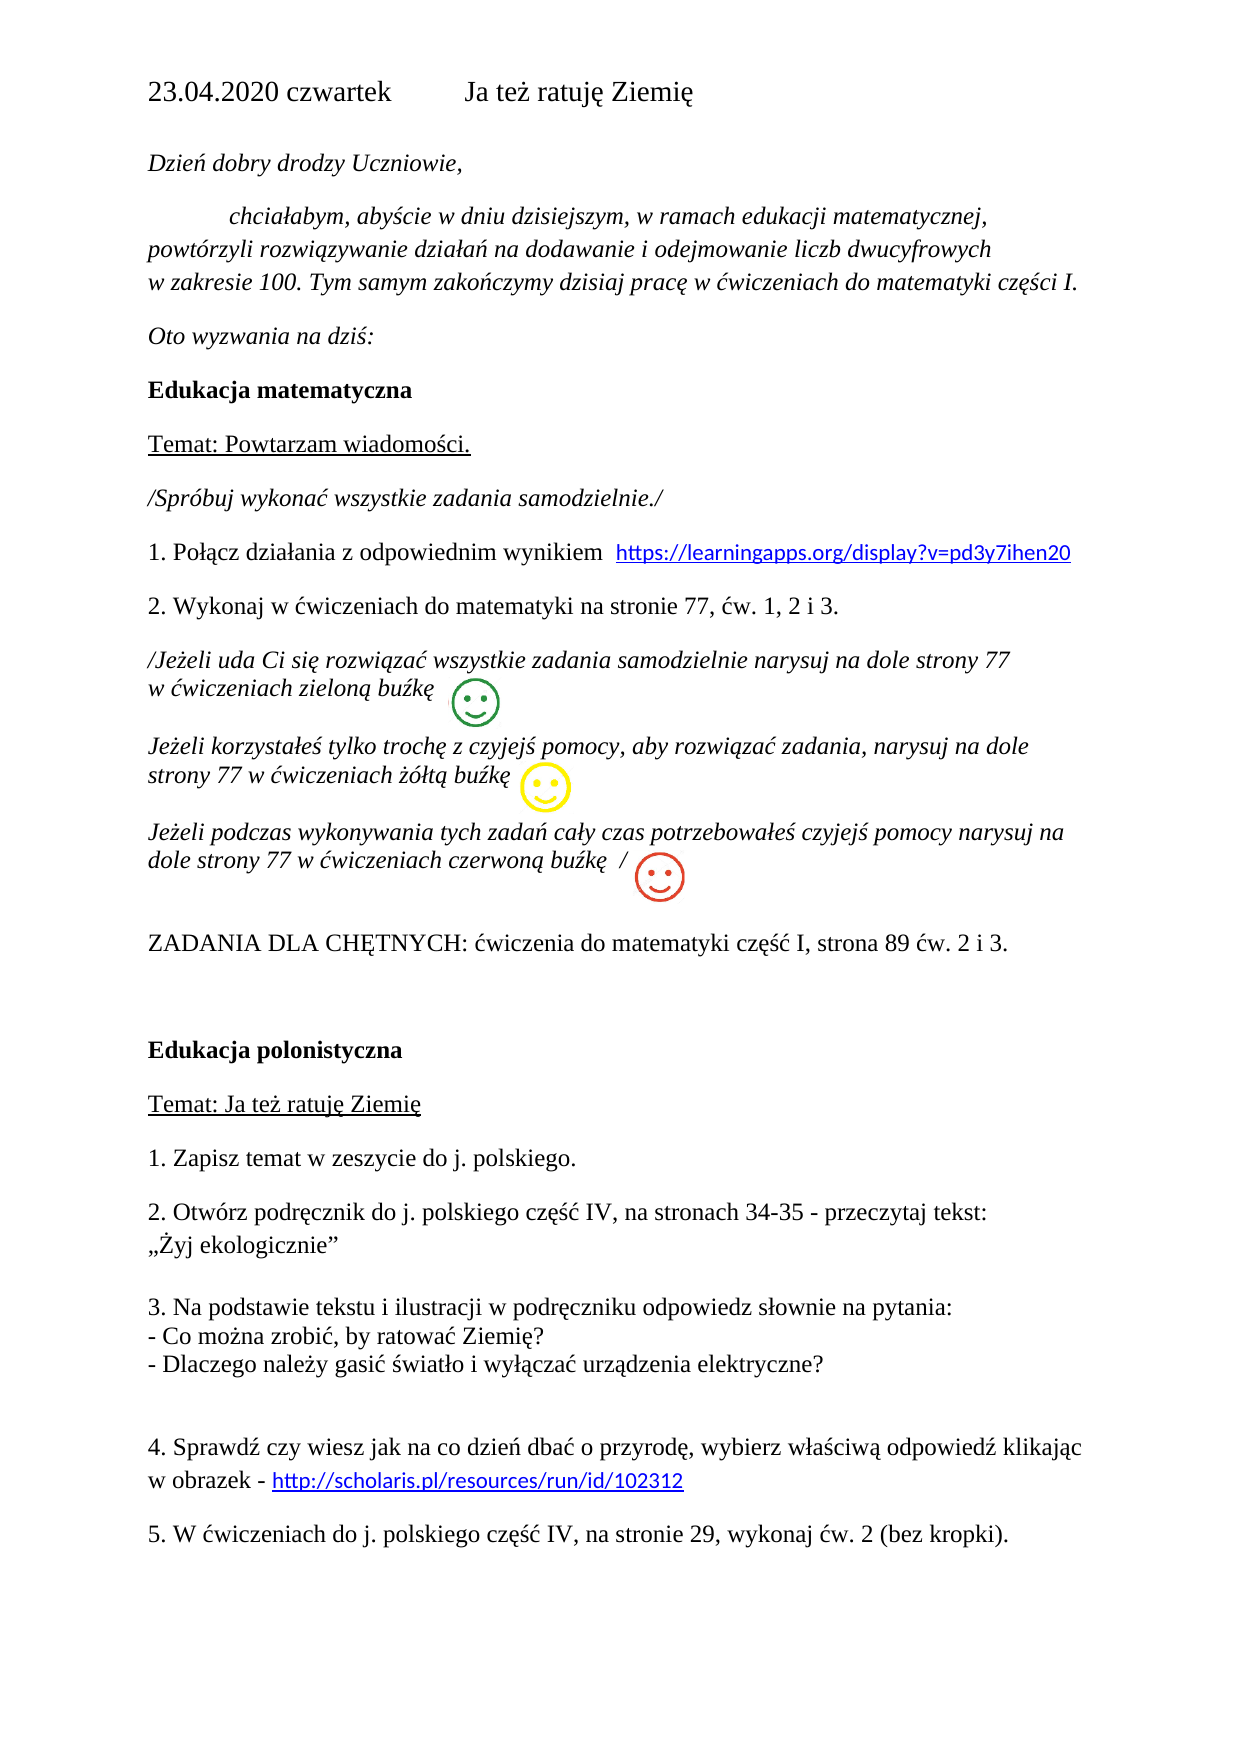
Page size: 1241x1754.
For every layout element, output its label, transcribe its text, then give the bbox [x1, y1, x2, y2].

text /Jeżeli uda Ci się rozwiązać wszystkie zadania samodzielnie narysuj na dole strony 77 w ćwiczeniach zieloną buźkę [148, 645, 1093, 702]
text Temat: Ja też ratuję Ziemię [148, 1089, 1093, 1118]
text /Spróbuj wykonać wszystkie zadania samodzielnie./ [148, 483, 1093, 512]
text 2. Wykonaj w ćwiczeniach do matematyki na stronie 77, ćw. 1, 2 i 3. [148, 591, 1093, 620]
text 5. W ćwiczeniach do j. polskiego część IV, na stronie 29, wykonaj ćw. 2 (bez kropki). [148, 1519, 1093, 1548]
text 1. Połącz działania z odpowiednim wynikiem https://learningapps.org/display?v=pd3y7ihen20 [148, 537, 1093, 566]
text Jeżeli podczas wykonywania tych zadań cały czas potrzebowałeś czyjejś pomocy narysuj na dole strony 77 w ćwiczeniach czerwoną buźkę / [148, 817, 1093, 874]
text Jeżeli korzystałeś tylko trochę z czyjejś pomocy, aby rozwiązać zadania, narysuj na dole strony 77 w ćwiczeniach żółtą buźkę [148, 731, 1093, 788]
text „Żyj ekologicznie” [148, 1230, 1093, 1259]
text 4. Sprawdź czy wiesz jak na co dzień dbać o przyrodę, wybierz właściwą odpowiedź klikając w obrazek - http://scholaris.pl/resources/run/id/102312 [148, 1432, 1093, 1494]
text Edukacja matematyczna [148, 375, 1093, 404]
text Edukacja polonistyczna [148, 1036, 1093, 1064]
picture [632, 874, 687, 904]
text ZADANIA DLA CHĘTNYCH: ćwiczenia do matematyki część I, strona 89 ćw. 2 i 3. [148, 928, 1093, 957]
picture [518, 788, 574, 814]
text - Dlaczego należy gasić światło i wyłączać urządzenia elektryczne? [148, 1349, 1093, 1378]
text 1. Zapisz temat w zeszycie do j. polskiego. [148, 1143, 1093, 1172]
text - Co można zrobić, by ratować Ziemię? [148, 1321, 1093, 1349]
text Temat: Powtarzam wiadomości. [148, 429, 1093, 458]
text Oto wyzwania na dziś: [148, 321, 1093, 350]
text chciałabym, abyście w dniu dzisiejszym, w ramach edukacji matematycznej, powtórzyli rozwiązywanie działań na dodawanie i odejmowanie liczb dwucyfrowych w zakresie 100. Tym samym zakończymy dzisiaj pracę w ćwiczeniach do matematyki części I. [148, 201, 1093, 296]
text 3. Na podstawie tekstu i ilustracji w podręczniku odpowiedz słownie na pytania: [148, 1292, 1093, 1321]
picture [448, 702, 502, 729]
text Dzień dobry drodzy Uczniowie, [148, 148, 1093, 176]
text 2. Otwórz podręcznik do j. polskiego część IV, na stronach 34-35 - przeczytaj tekst: [148, 1197, 1093, 1226]
